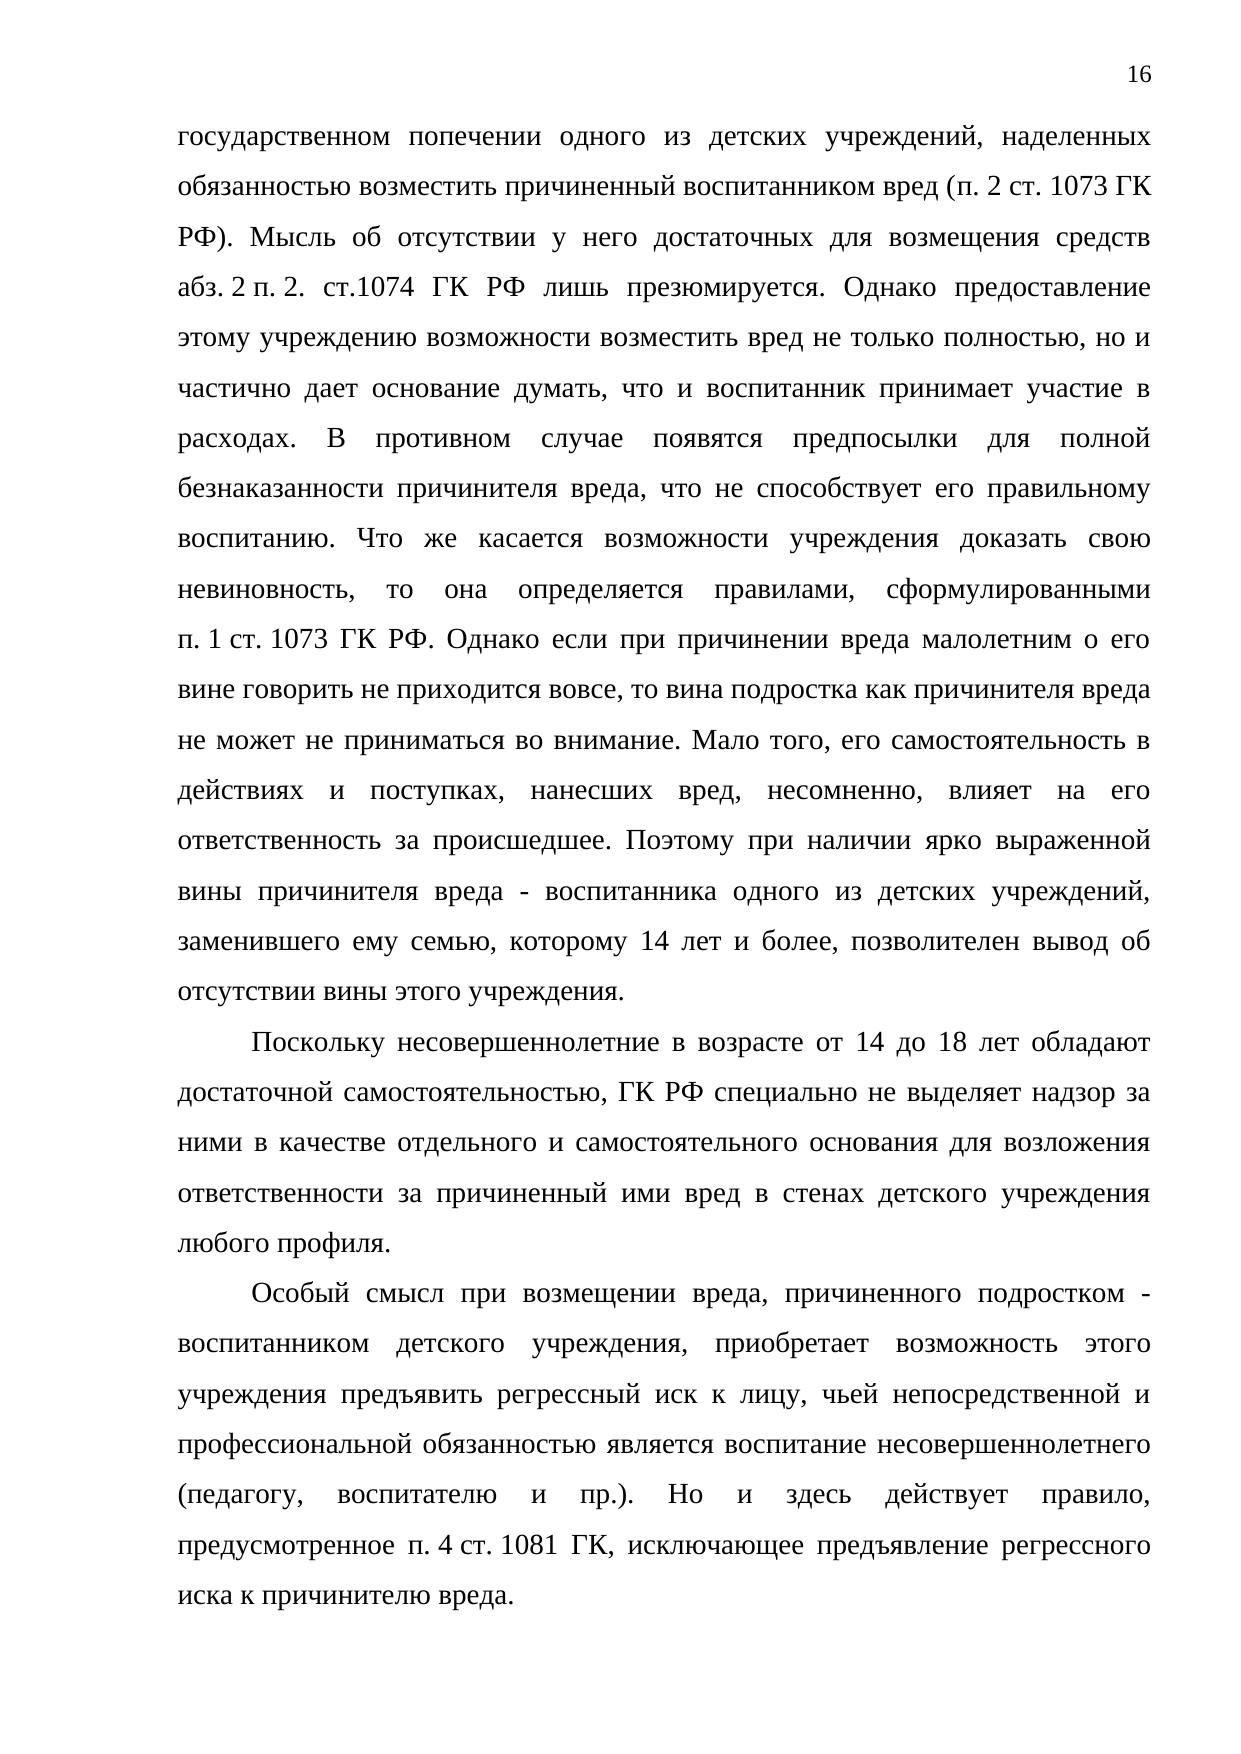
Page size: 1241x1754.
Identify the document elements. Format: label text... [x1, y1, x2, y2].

text Поскольку несовершеннолетние в возрасте от 14 до 18 лет обладают достаточной самостоятельностью, ГК РФ специально не выделяет надзор за ними в качестве отдельного и самостоятельного основания для возложения ответственности за причиненный ими вред в стенах детского учреждения любого профиля. [177, 1024, 1152, 1258]
text Особый смысл при возмещении вреда, причиненного подростком - воспитанником детского учреждения, приобретает возможность этого учреждения предъявить регрессный иск к лицу, чьей непосредственной и профессиональной обязанностью является воспитание несовершеннолетнего (педагогу, воспитателю и пр.). Но и здесь действует правило, предусмотренное п. 4 ст. 1081 ГК, исключающее предъявление регрессного иска к причинителю вреда. [177, 1275, 1152, 1611]
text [177, 118, 1152, 1007]
